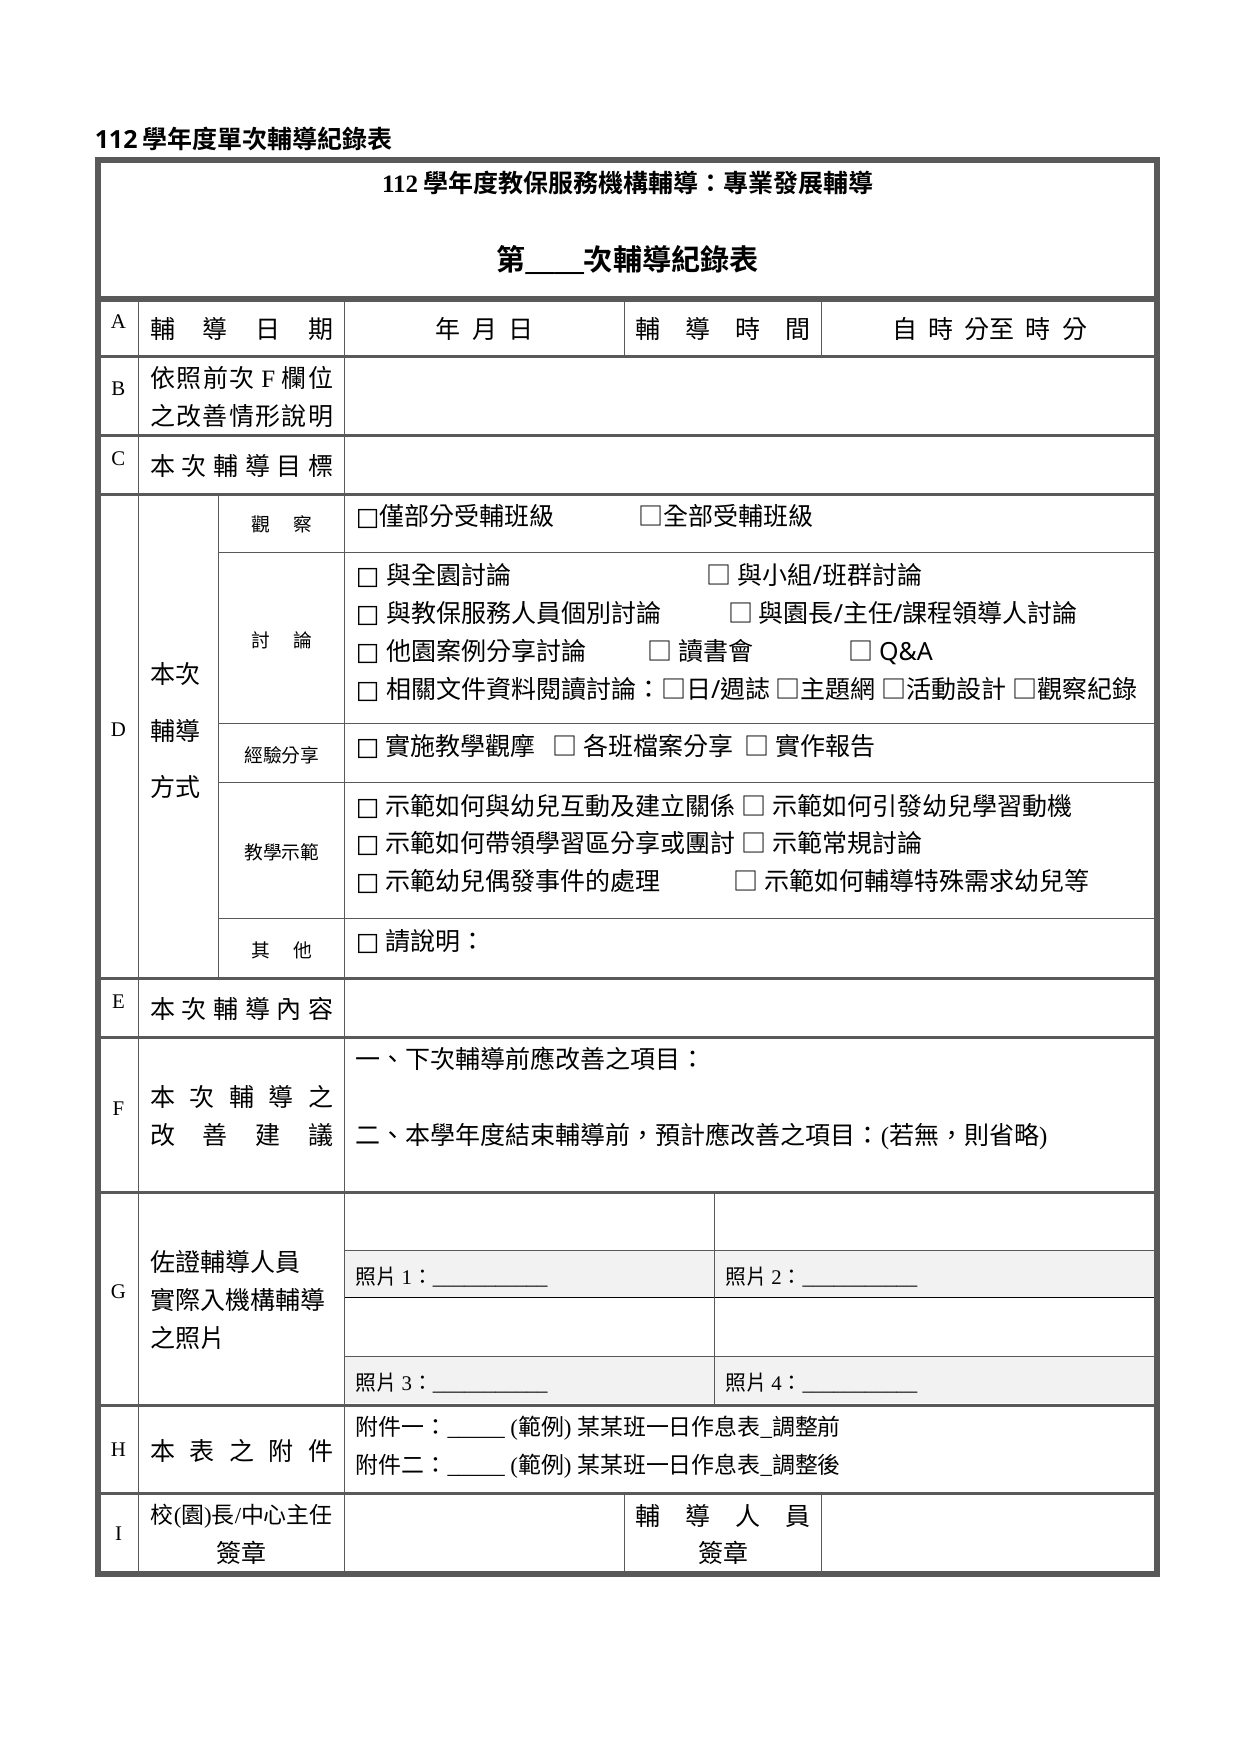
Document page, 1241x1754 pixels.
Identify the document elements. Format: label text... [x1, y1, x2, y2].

table_cell 照片2：___________ [715, 1251, 1154, 1297]
table_cell 觀 察 [219, 496, 344, 552]
table_cell 教學示範 [219, 783, 344, 918]
table_cell [345, 358, 1154, 433]
table_cell [822, 1495, 1154, 1571]
table_cell [345, 437, 1154, 493]
table_cell 本表之附件 [139, 1407, 344, 1492]
table_cell 經驗分享 [219, 724, 344, 782]
table_cell [345, 1194, 714, 1250]
table_cell 本次輔導目標 [139, 437, 344, 493]
table_cell B [101, 358, 138, 433]
table_cell 輔導日期 [139, 302, 344, 354]
table_cell 年 月 日 [345, 302, 624, 354]
table_cell E [101, 980, 138, 1036]
table_cell 依照前次F欄位之改善情形說明 [139, 358, 344, 433]
table_cell □僅部分受輔班級 □全部受輔班級 [345, 496, 1154, 552]
table_cell □ 實施教學觀摩 □ 各班檔案分享 □ 實作報告 [345, 724, 1154, 782]
table_cell [345, 1495, 624, 1571]
table_cell 其 他 [219, 919, 344, 977]
table_cell □ 請說明： [345, 919, 1154, 977]
table_cell I [101, 1495, 138, 1571]
table_cell 校(園)長/中心主任 簽章 [139, 1495, 344, 1571]
table_cell 一、下次輔導前應改善之項目： 二、本學年度結束輔導前，預計應改善之項目：(若無，則省略) [345, 1039, 1154, 1191]
table_cell 本次輔導方式 [139, 496, 218, 977]
table_cell [345, 1298, 714, 1356]
table_cell G [101, 1194, 138, 1403]
table_cell [345, 980, 1154, 1036]
table_header 112學年度教保服務機構輔導：專業發展輔導 第____次輔導紀錄表 [101, 163, 1154, 296]
table_cell 照片4：___________ [715, 1357, 1154, 1403]
text 112學年度單次輔導紀錄表 [94, 119, 1146, 157]
table_cell 輔導人員 簽章 [625, 1495, 821, 1571]
table_cell [715, 1194, 1154, 1250]
table_cell D [101, 496, 138, 977]
table_cell □ 與全園討論 □ 與小組/班群討論 □ 與教保服務人員個別討論 □ 與園長/主任/課程領導人討論 □ 他園案例分享討論 □ 讀書會 □ Q&A □ 相關文件資料閱讀討論：□日/週誌 □主題網 □活動設計 □觀察紀錄 [345, 553, 1154, 723]
table_cell 輔導時間 [625, 302, 821, 354]
table_cell 自 時 分至 時 分 [822, 302, 1154, 354]
table_cell 照片3：___________ [345, 1357, 714, 1403]
table_cell 照片1：___________ [345, 1251, 714, 1297]
table_cell [715, 1298, 1154, 1356]
table_cell C [101, 437, 138, 493]
table_cell 本次輔導內容 [139, 980, 344, 1036]
table_cell 討 論 [219, 553, 344, 723]
table_cell □ 示範如何與幼兒互動及建立關係 □ 示範如何引發幼兒學習動機 □ 示範如何帶領學習區分享或團討 □ 示範常規討論 □ 示範幼兒偶發事件的處理 □ 示範如何輔導特殊需求幼兒等 [345, 783, 1154, 918]
table_cell 佐證輔導人員 實際入機構輔導 之照片 [139, 1194, 344, 1403]
table_cell 本次輔導之 改善建議 [139, 1039, 344, 1191]
table_cell 附件一：_____ (範例) 某某班一日作息表_調整前 附件二：_____ (範例) 某某班一日作息表_調整後 [345, 1407, 1154, 1492]
table_cell H [101, 1407, 138, 1492]
table_cell F [101, 1039, 138, 1191]
table_cell A [101, 302, 138, 354]
